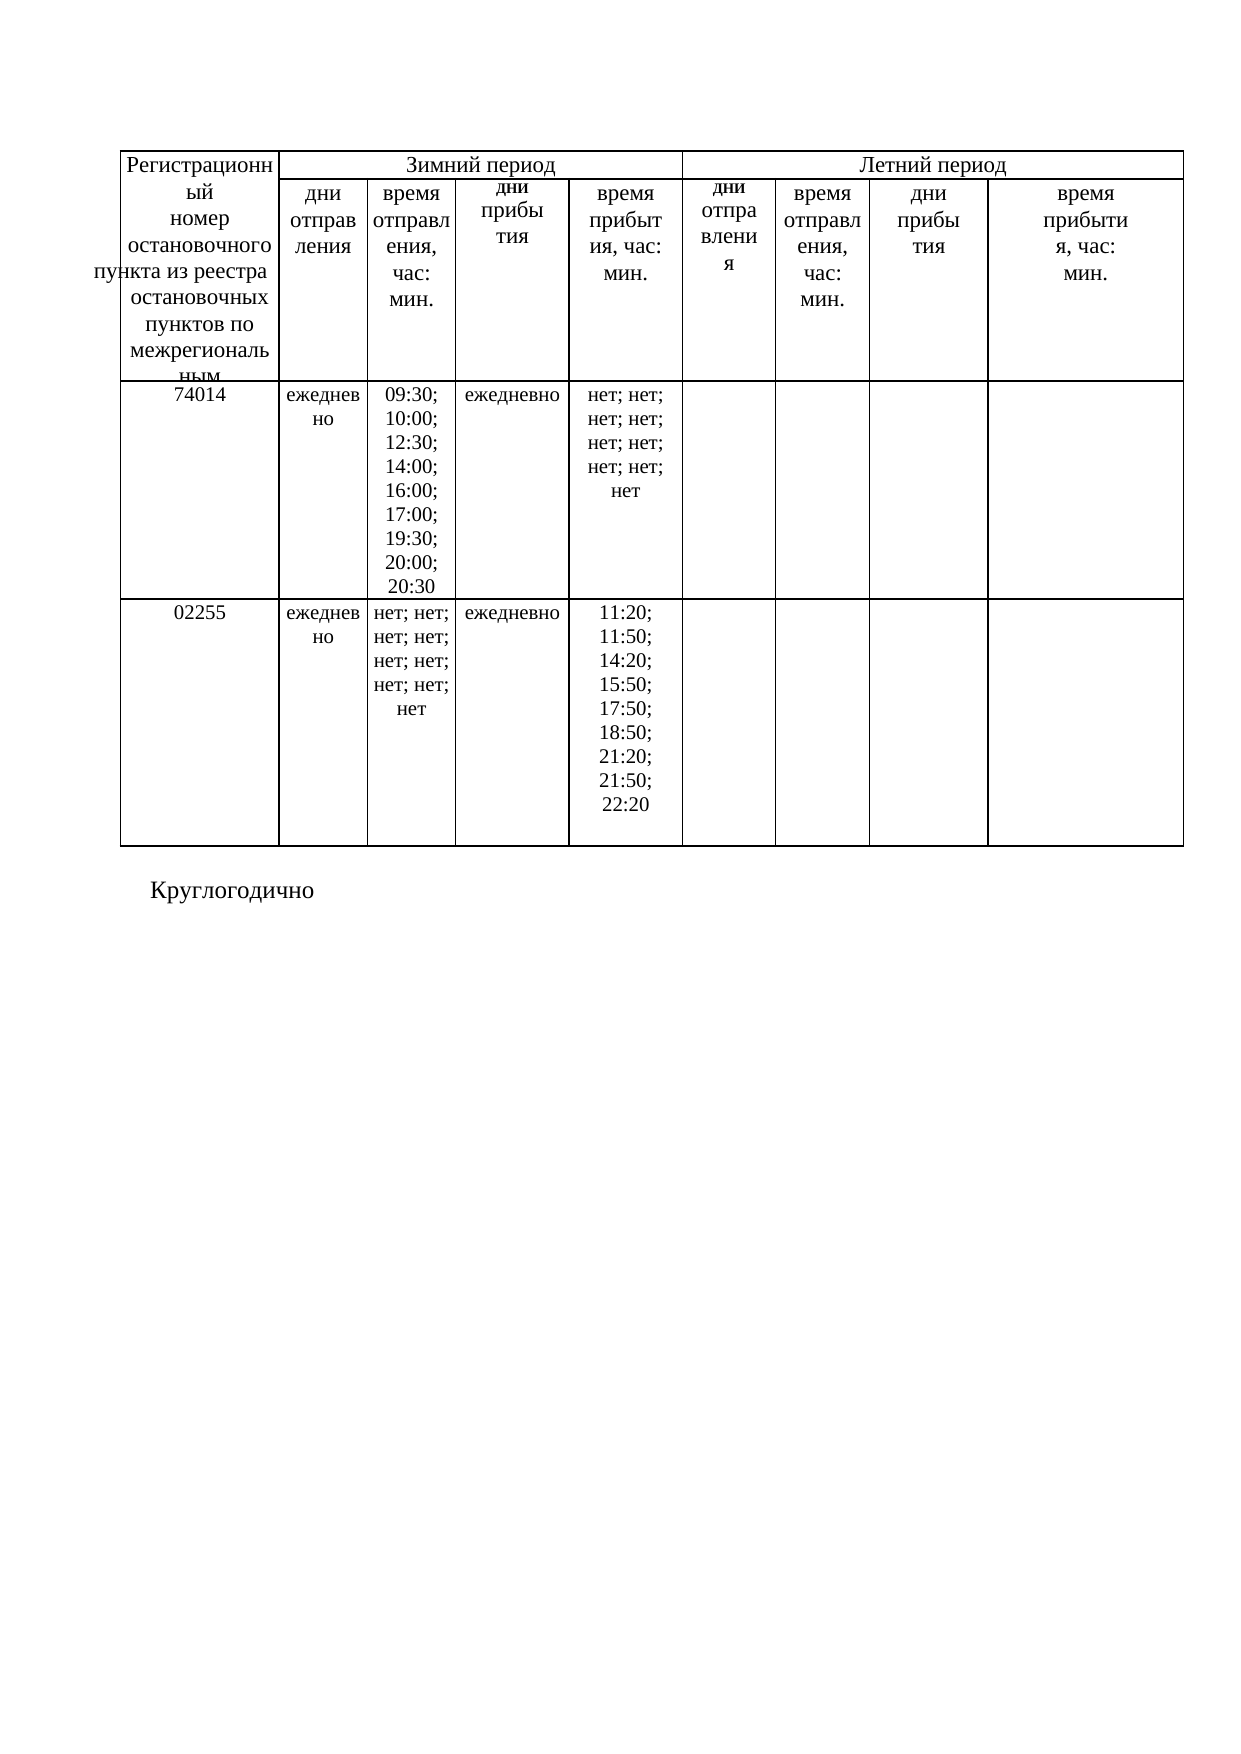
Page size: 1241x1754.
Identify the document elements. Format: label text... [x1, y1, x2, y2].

table_cell [870, 382, 987, 598]
table_cell дни отправ ления [280, 180, 367, 380]
table_cell ДНИ отпра влени я [683, 180, 775, 380]
table_cell нет; нет; нет; нет; нет; нет; нет; нет; нет [570, 382, 682, 598]
table_cell время прибыт ия, час: мин. [570, 180, 682, 380]
table_header Зимний период [280, 152, 682, 178]
table_cell ежедневно [456, 382, 568, 598]
text Круглогодично [150, 875, 1090, 904]
table_cell [870, 600, 987, 845]
table_cell [683, 600, 775, 845]
table_cell ежедневно [456, 600, 568, 845]
table_cell [776, 600, 869, 845]
table_cell [683, 382, 775, 598]
table_cell 74014 [121, 382, 278, 598]
table_cell ДНИ прибы тия [456, 180, 568, 380]
table_header Летний период [683, 152, 1183, 178]
table_cell время прибыти я, час: мин. [989, 180, 1183, 380]
table_cell [776, 382, 869, 598]
table_cell 11:20; 11:50; 14:20; 15:50; 17:50; 18:50; 21:20; 21:50; 22:20 [570, 600, 682, 845]
table_cell время отправл ения, час: мин. [368, 180, 455, 380]
table_cell [989, 600, 1183, 845]
table_cell дни прибы тия [870, 180, 987, 380]
table_cell 02255 [121, 600, 278, 845]
table_cell [989, 382, 1183, 598]
table_cell ежедневно [280, 600, 367, 845]
table_cell время отправл ения, час: мин. [776, 180, 869, 380]
table_cell ежедневно [280, 382, 367, 598]
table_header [121, 152, 278, 380]
table_cell 09:30; 10:00; 12:30; 14:00; 16:00; 17:00; 19:30; 20:00; 20:30 [368, 382, 455, 598]
table_cell нет; нет; нет; нет; нет; нет; нет; нет; нет [368, 600, 455, 845]
